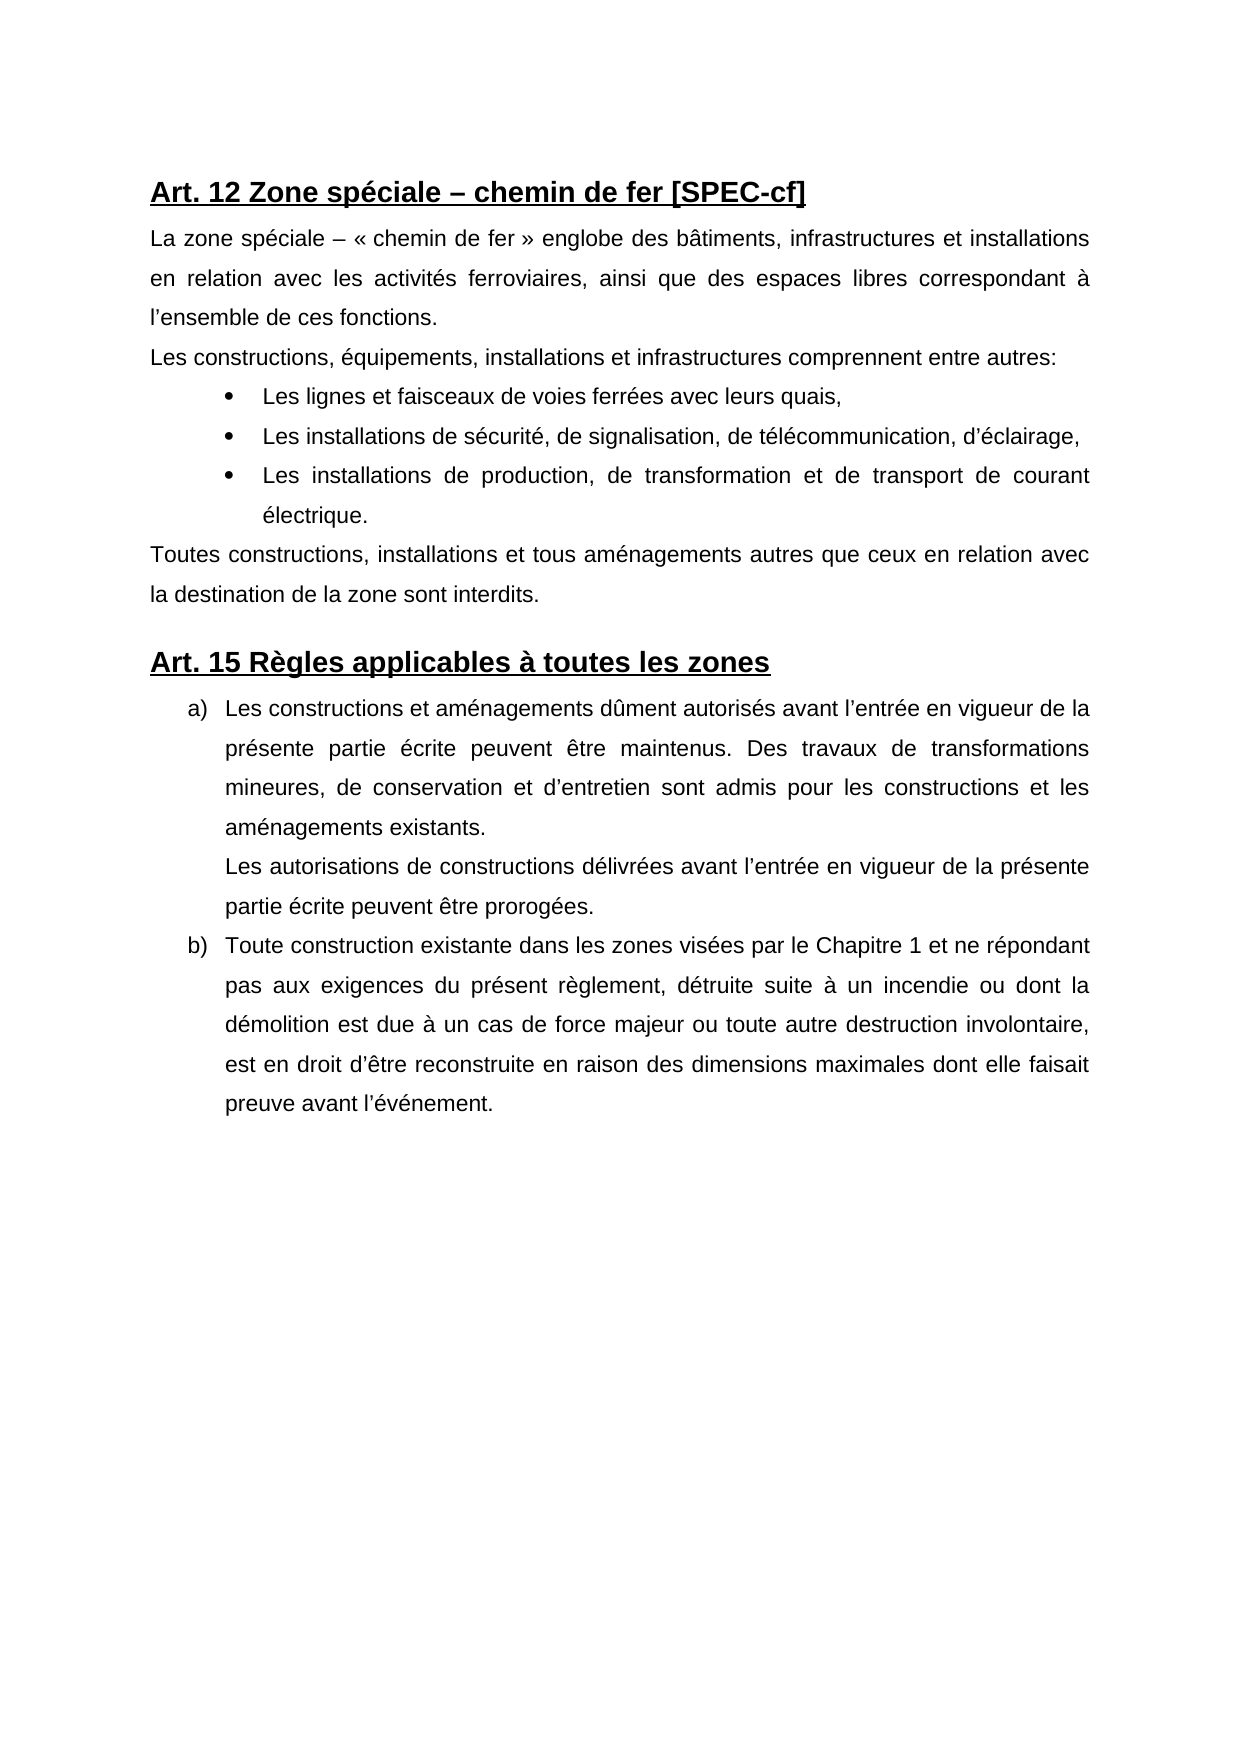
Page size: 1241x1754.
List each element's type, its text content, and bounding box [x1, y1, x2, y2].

list Les lignes et faisceaux de voies ferrées avec leurs quais, [225, 383, 1090, 409]
list Les constructions et aménagements dûment autorisés avant l’entrée en vigueur de la présente partie écrite peuvent être maintenus. Des travaux de transformations mineures, de conservation et d’entretien sont admis pour les constructions et les aménagements existants. [187, 695, 1090, 840]
text Les constructions, équipements, installations et infrastructures comprennent entre autres: [150, 344, 1090, 370]
list Toute construction existante dans les zones visées par le Chapitre 1 et ne répondant pas aux exigences du présent règlement, détruite suite à un incendie ou dont la démolition est due à un cas de force majeur ou toute autre destruction involontaire, est en droit d’être reconstruite en raison des dimensions maximales dont elle faisait preuve avant l’événement. [187, 932, 1090, 1117]
text Toutes constructions, installations et tous aménagements autres que ceux en relation avec la destination de la zone sont interdits. [150, 541, 1090, 607]
text Les autorisations de constructions délivrées avant l’entrée en vigueur de la présente partie écrite peuvent être prorogées. [225, 853, 1090, 919]
subtitle Art. 12 Zone spéciale – chemin de fer [SPEC-cf] [150, 175, 1090, 208]
text La zone spéciale – « chemin de fer » englobe des bâtiments, infrastructures et installations en relation avec les activités ferroviaires, ainsi que des espaces libres correspondant à l’ensemble de ces fonctions. [150, 225, 1090, 331]
subtitle Art. 15 Règles applicables à toutes les zones [150, 645, 1090, 679]
list Les installations de production, de transformation et de transport de courant électrique. [225, 462, 1090, 528]
list Les installations de sécurité, de signalisation, de télécommunication, d’éclairage, [225, 423, 1090, 449]
